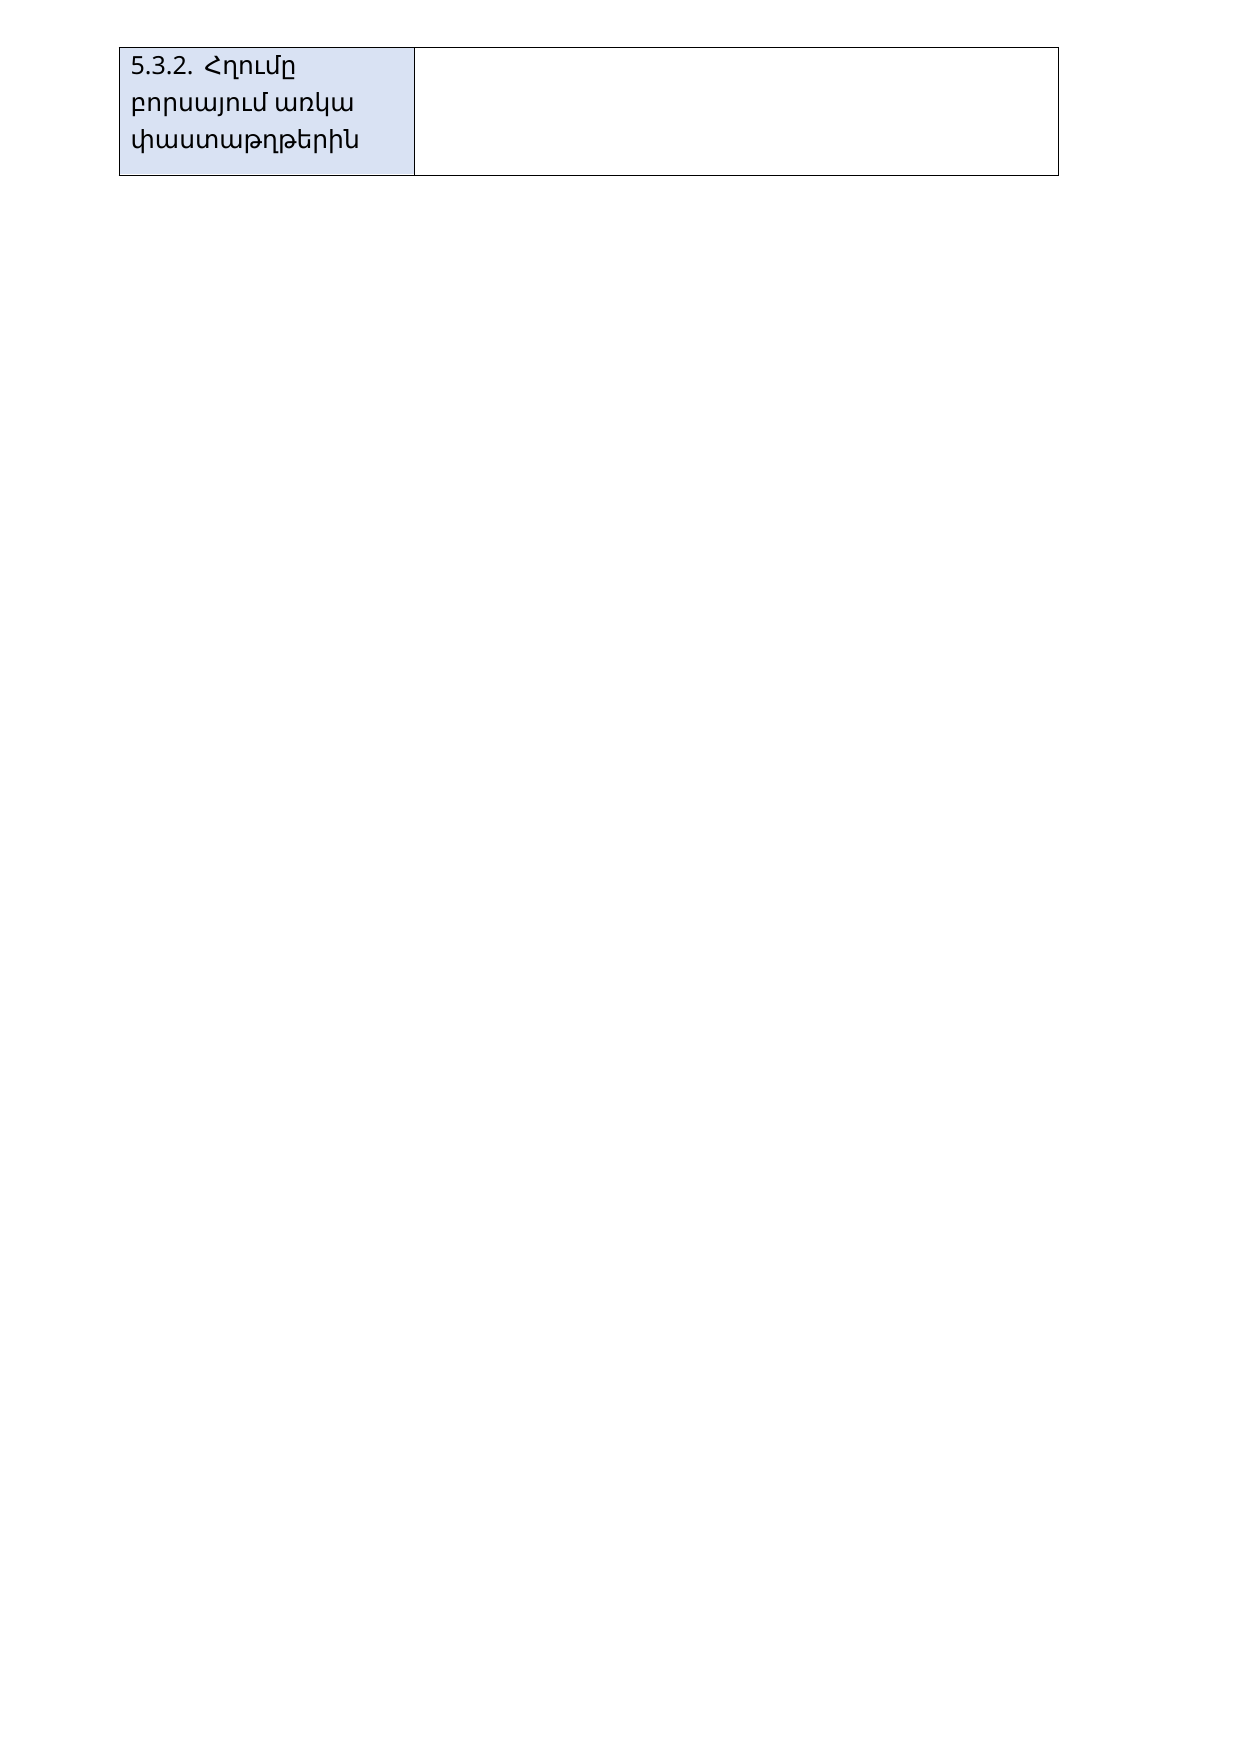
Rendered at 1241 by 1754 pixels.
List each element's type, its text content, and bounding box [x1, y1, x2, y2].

table_cell [415, 48, 1058, 174]
table_cell Հղումը բորսայում առկա փաստաթղթերին [120, 48, 414, 174]
